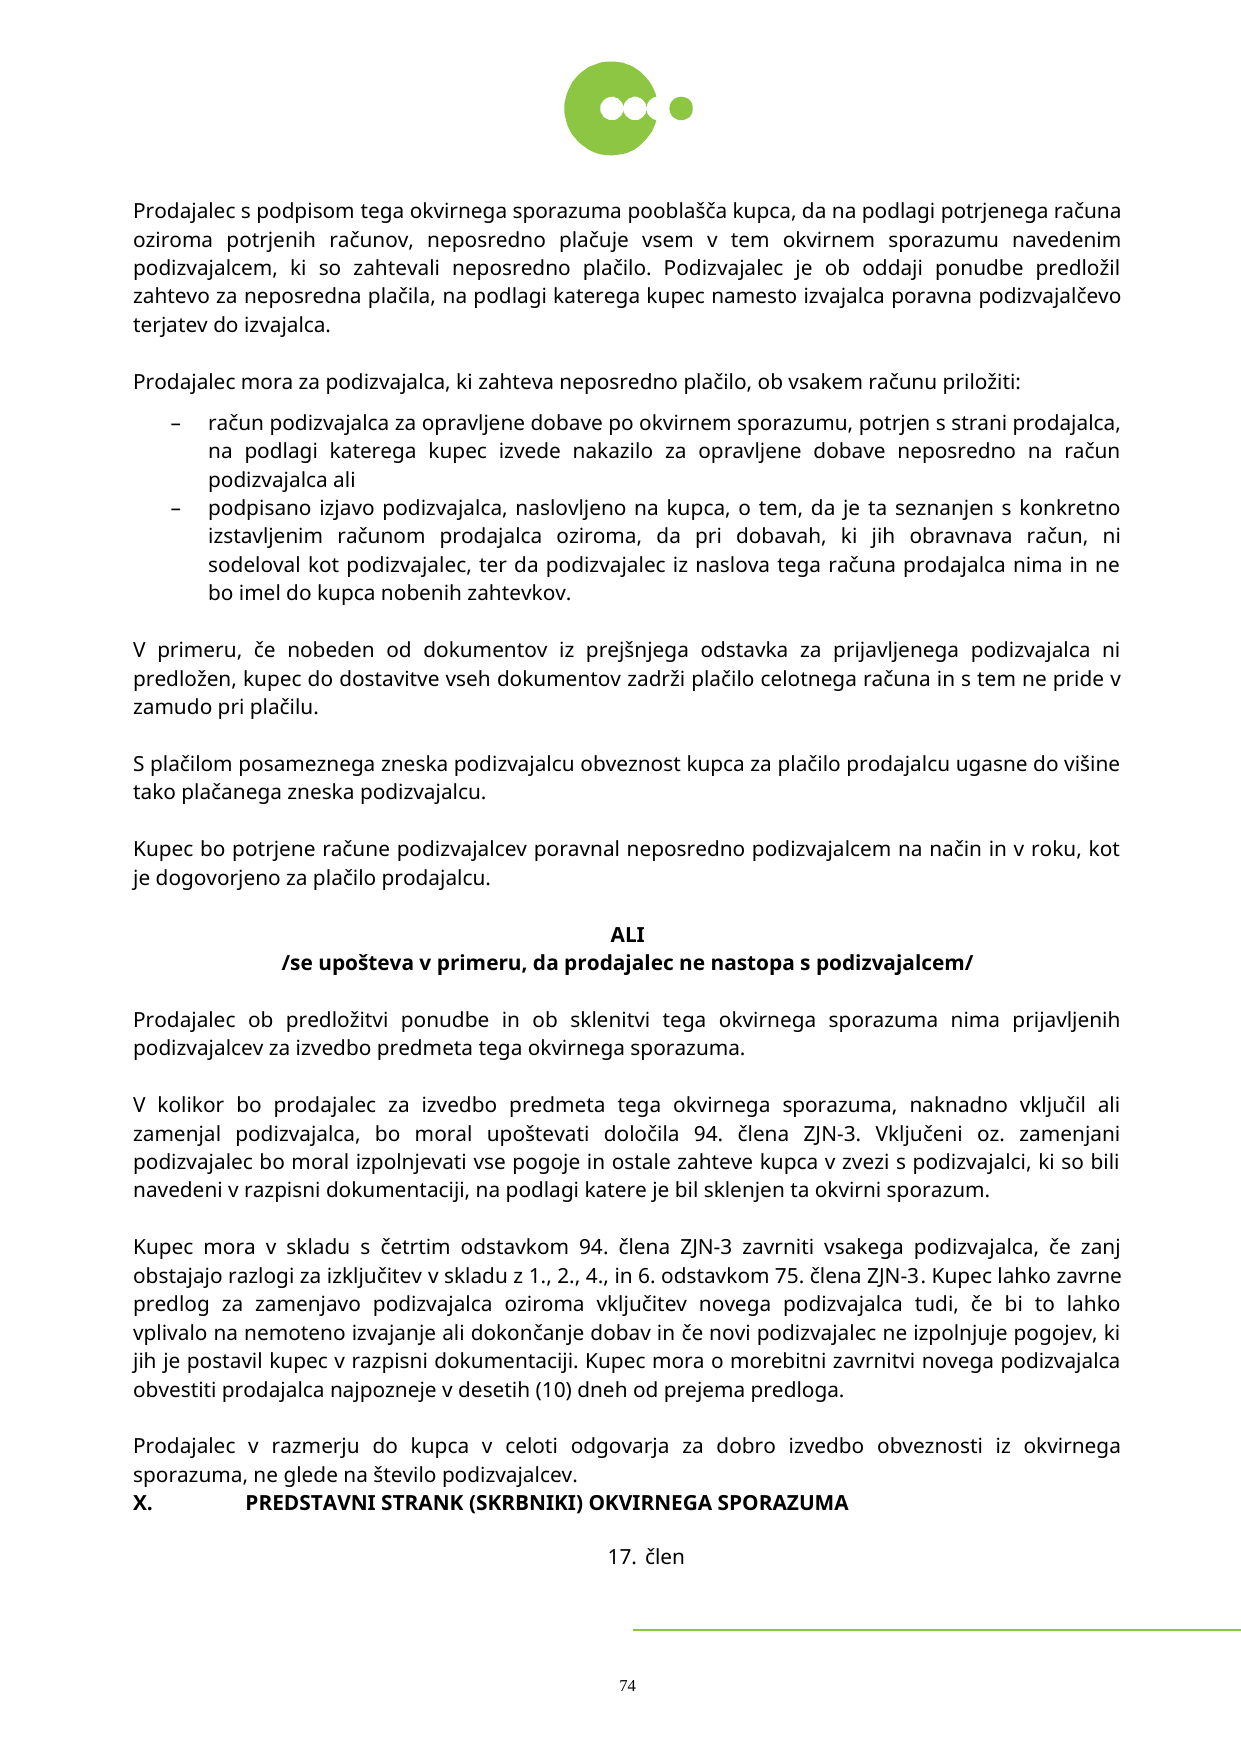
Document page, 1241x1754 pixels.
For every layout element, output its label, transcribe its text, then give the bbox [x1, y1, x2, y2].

text V kolikor bo prodajalec za izvedbo predmeta tega okvirnega sporazuma, naknadno vključil ali zamenjal podizvajalca, bo moral upoštevati določila 94. člena ZJN-3. Vključeni oz. zamenjani podizvajalec bo moral izpolnjevati vse pogoje in ostale zahteve kupca v zvezi s podizvajalci, ki so bili navedeni v razpisni dokumentaciji, na podlagi katere je bil sklenjen ta okvirni sporazum. [133, 1090, 1122, 1204]
text ALI [133, 920, 1122, 948]
text Prodajalec mora za podizvajalca, ki zahteva neposredno plačilo, ob vsakem računu priložiti: [133, 367, 1122, 395]
list člen [170, 1542, 1122, 1570]
text V primeru, če nobeden od dokumentov iz prejšnjega odstavka za prijavljenega podizvajalca ni predložen, kupec do dostavitve vseh dokumentov zadrži plačilo celotnega računa in s tem ne pride v zamudo pri plačilu. [133, 635, 1122, 721]
list račun podizvajalca za opravljene dobave po okvirnem sporazumu, potrjen s strani prodajalca, na podlagi katerega kupec izvede nakazilo za opravljene dobave neposredno na račun podizvajalca ali [170, 408, 1122, 493]
text Kupec mora v skladu s četrtim odstavkom 94. člena ZJN-3 zavrniti vsakega podizvajalca, če zanj obstajajo razlogi za izključitev v skladu z 1., 2., 4., in 6. odstavkom 75. člena ZJN-3. Kupec lahko zavrne predlog za zamenjavo podizvajalca oziroma vključitev novega podizvajalca tudi, če bi to lahko vplivalo na nemoteno izvajanje ali dokončanje dobav in če novi podizvajalec ne izpolnjuje pogojev, ki jih je postavil kupec v razpisni dokumentaciji. Kupec mora o morebitni zavrnitvi novega podizvajalca obvestiti prodajalca najpozneje v desetih (10) dneh od prejema predloga. [133, 1232, 1122, 1403]
text Prodajalec s podpisom tega okvirnega sporazuma pooblašča kupca, da na podlagi potrjenega računa oziroma potrjenih računov, neposredno plačuje vsem v tem okvirnem sporazumu navedenim podizvajalcem, ki so zahtevali neposredno plačilo. Podizvajalec je ob oddaji ponudbe predložil zahtevo za neposredna plačila, na podlagi katerega kupec namesto izvajalca poravna podizvajalčevo terjatev do izvajalca. [133, 196, 1122, 338]
text Prodajalec v razmerju do kupca v celoti odgovarja za dobro izvedbo obveznosti iz okvirnega sporazuma, ne glede na število podizvajalcev. [133, 1432, 1122, 1488]
text Prodajalec ob predložitvi ponudbe in ob sklenitvi tega okvirnega sporazuma nima prijavljenih podizvajalcev za izvedbo predmeta tega okvirnega sporazuma. [133, 1005, 1122, 1062]
text /se upošteva v primeru, da prodajalec ne nastopa s podizvajalcem/ [133, 948, 1122, 977]
list podpisano izjavo podizvajalca, naslovljeno na kupca, o tem, da je ta seznanjen s konkretno izstavljenim računom prodajalca oziroma, da pri dobavah, ki jih obravnava račun, ni sodeloval kot podizvajalec, ter da podizvajalec iz naslova tega računa prodajalca nima in ne bo imel do kupca nobenih zahtevkov. [170, 493, 1122, 607]
text S plačilom posameznega zneska podizvajalcu obveznost kupca za plačilo prodajalcu ugasne do višine tako plačanega zneska podizvajalcu. [133, 749, 1122, 806]
text Kupec bo potrjene račune podizvajalcev poravnal neposredno podizvajalcem na način in v roku, kot je dogovorjeno za plačilo prodajalcu. [133, 834, 1122, 891]
list PREDSTAVNI STRANK (SKRBNIKI) OKVIRNEGA SPORAZUMA [133, 1488, 1122, 1517]
